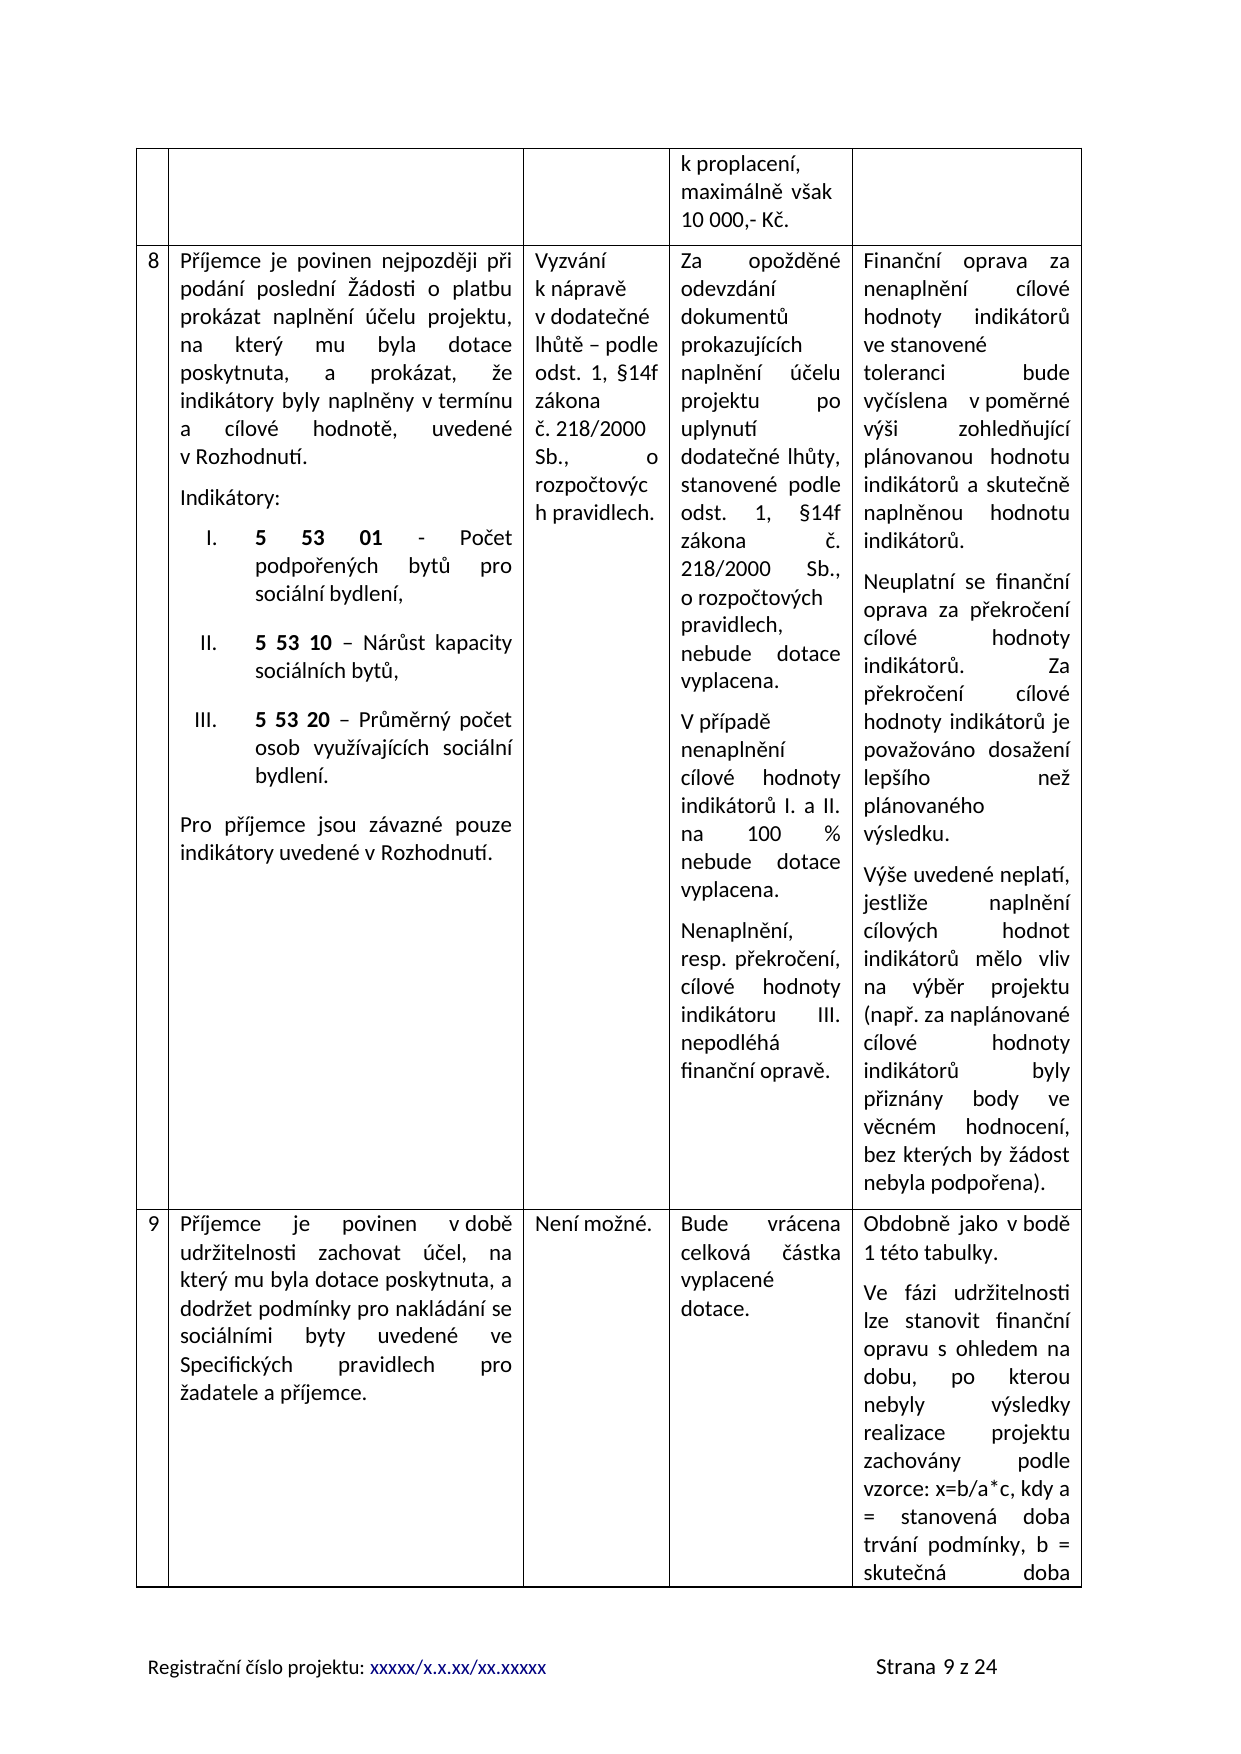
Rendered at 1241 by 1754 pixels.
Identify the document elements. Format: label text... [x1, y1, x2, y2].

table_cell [670, 1210, 852, 1586]
table_cell 9 [137, 1210, 168, 1586]
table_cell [853, 1210, 1081, 1586]
table_cell Není možné. [524, 1210, 669, 1586]
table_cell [169, 1210, 523, 1586]
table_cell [670, 149, 852, 245]
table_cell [169, 149, 523, 245]
table_cell Vyzvání k nápravě v dodatečné lhůtě – podle odst. 1, §14f zákona č. 218/2000 Sb., o rozpočtových pravidlech. [524, 246, 669, 1208]
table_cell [853, 149, 1081, 245]
table_cell Příjemce je povinen nejpozději při podání poslední Žádosti o platbu prokázat naplnění účelu projektu, na který mu byla dotace poskytnuta, a prokázat, že indikátory byly naplněny v termínu a cílové hodnotě, uvedené v Rozhodnutí. Indikátory: 5 53 01 - Počet podpořených bytů pro sociální bydlení, 5 53 10 – Nárůst kapacity sociálních bytů, 5 53 20 – Průměrný počet osob využívajících sociální bydlení. Pro příjemce jsou závazné pouze indikátory uvedené v Rozhodnutí. [169, 246, 523, 1208]
table_cell 7 [137, 149, 168, 245]
table_cell Za opožděné odevzdání dokumentů prokazujících naplnění účelu projektu po uplynutí dodatečné lhůty, stanovené podle odst. 1, §14f zákona č. 218/2000 Sb., o rozpočtových pravidlech, nebude dotace vyplacena. V případě nenaplnění cílové hodnoty indikátorů I. a II. na 100 % nebude dotace vyplacena. Nenaplnění, resp. překročení, cílové hodnoty indikátoru III. nepodléhá finanční opravě. [670, 246, 852, 1208]
table_cell 8 [137, 246, 168, 1208]
table_cell Finanční oprava za nenaplnění cílové hodnoty indikátorů ve stanovené toleranci bude vyčíslena v poměrné výši zohledňující plánovanou hodnotu indikátorů a skutečně naplněnou hodnotu indikátorů. Neuplatní se finanční oprava za překročení cílové hodnoty indikátorů. Za překročení cílové hodnoty indikátorů je považováno dosažení lepšího než plánovaného výsledku. Výše uvedené neplatí, jestliže naplnění cílových hodnot indikátorů mělo vliv na výběr projektu (např. za naplánované cílové hodnoty indikátorů byly přiznány body ve věcném hodnocení, bez kterých by žádost nebyla podpořena). [853, 246, 1081, 1208]
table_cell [524, 149, 669, 245]
